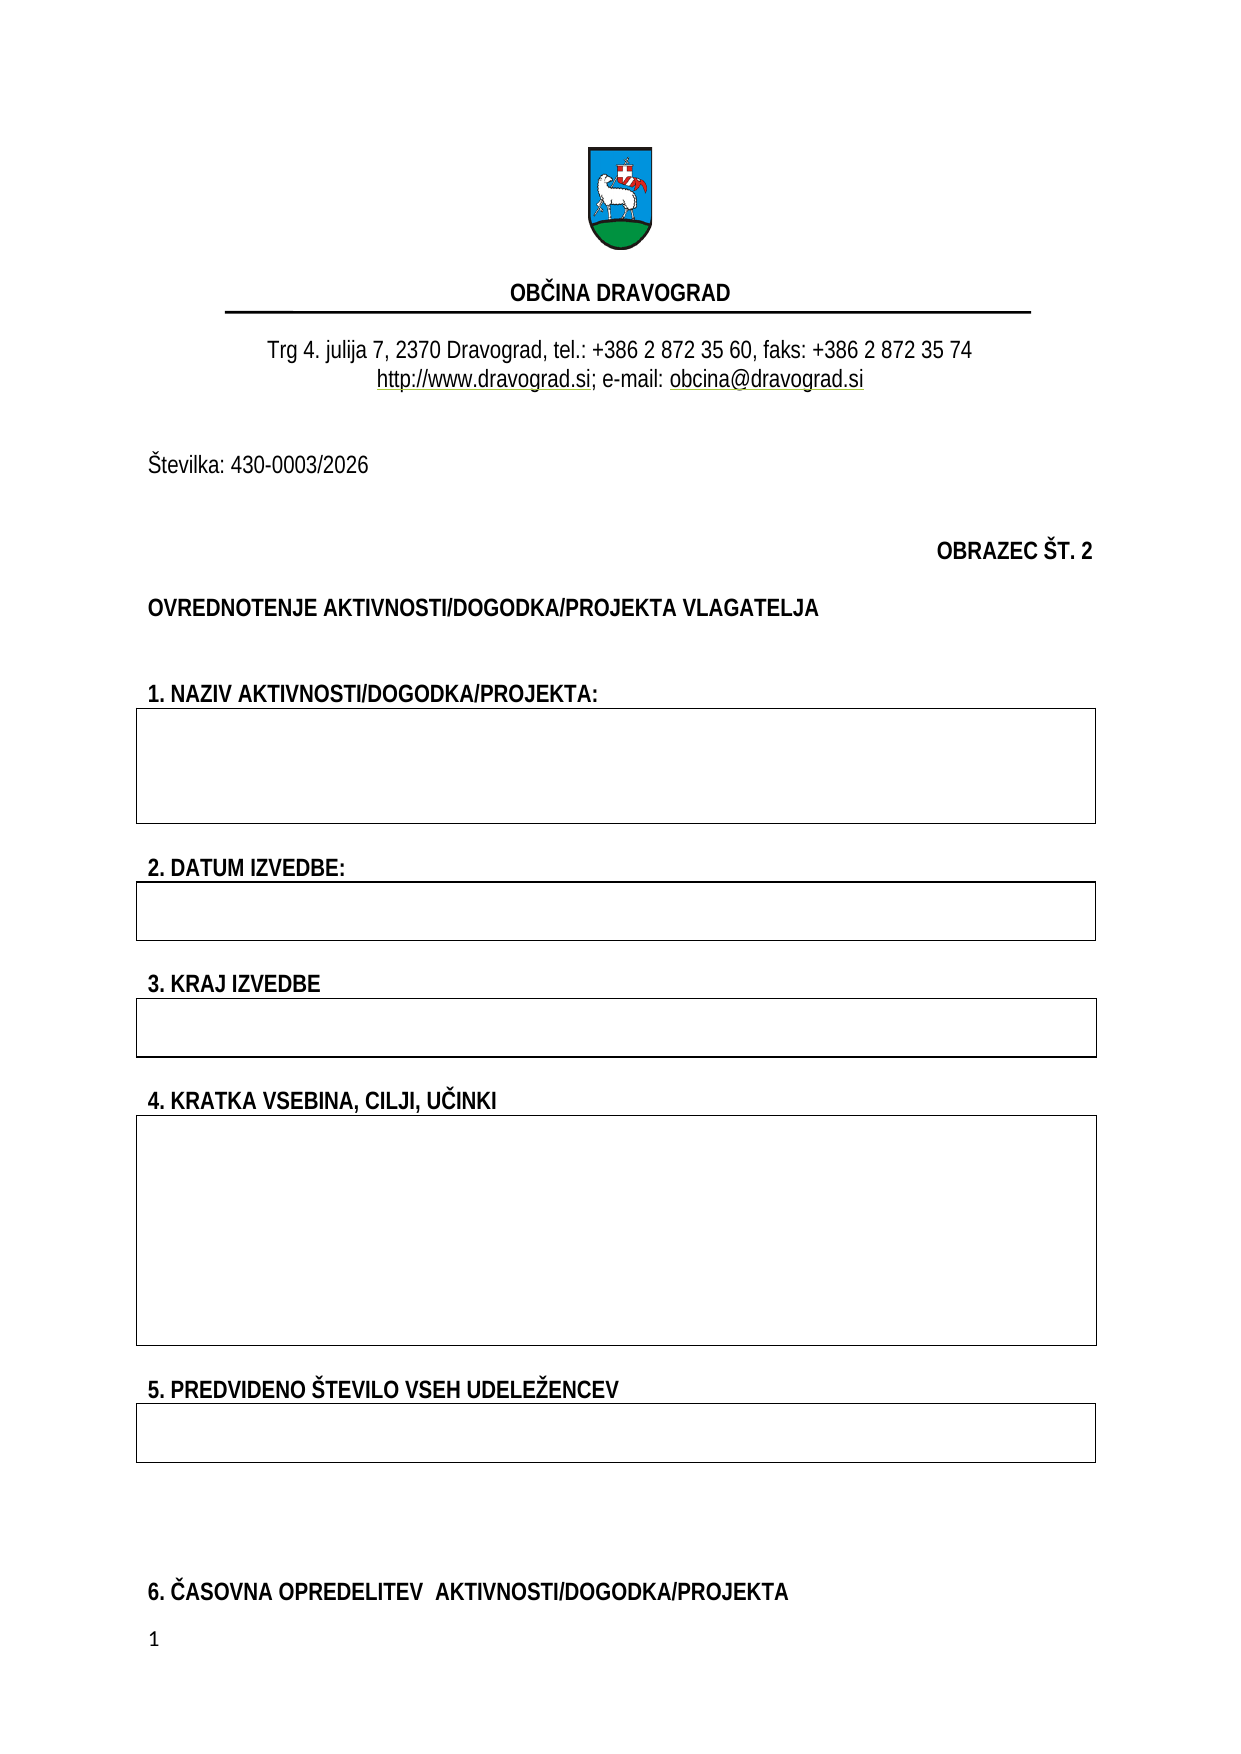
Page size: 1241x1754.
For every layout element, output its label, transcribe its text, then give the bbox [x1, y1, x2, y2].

text Trg 4. julija 7, 2370 Dravograd, tel.: +386 2 872 35 60, faks: +386 2 872 35 74 [148, 335, 1093, 364]
text 1. NAZIV AKTIVNOSTI/DOGODKA/PROJEKTA: [148, 679, 1093, 707]
table_header [137, 709, 1095, 823]
text 2. DATUM IZVEDBE: [148, 853, 1093, 881]
text 4. KRATKA VSEBINA, CILJI, UČINKI [148, 1086, 1093, 1115]
text OVREDNOTENJE AKTIVNOSTI/DOGODKA/PROJEKTA VLAGATELJA [148, 593, 1093, 622]
text OBRAZEC ŠT. 2 [148, 536, 1093, 564]
text http://www.dravograd.si; e-mail: obcina@dravograd.si [148, 364, 1093, 392]
text 3. KRAJ IZVEDBE [148, 969, 1093, 998]
table_header [137, 1116, 1096, 1345]
text 6. ČASOVNA OPREDELITEV AKTIVNOSTI/DOGODKA/PROJEKTA [148, 1577, 1093, 1606]
text OBČINA DRAVOGRAD [148, 278, 1093, 306]
text 5. PREDVIDENO ŠTEVILO VSEH UDELEŽENCEV [148, 1375, 1093, 1403]
picture [588, 147, 653, 250]
table_header [137, 1404, 1095, 1462]
table_header [137, 883, 1095, 940]
text Številka: 430-0003/2026 [148, 450, 1093, 478]
table_header [137, 999, 1096, 1056]
